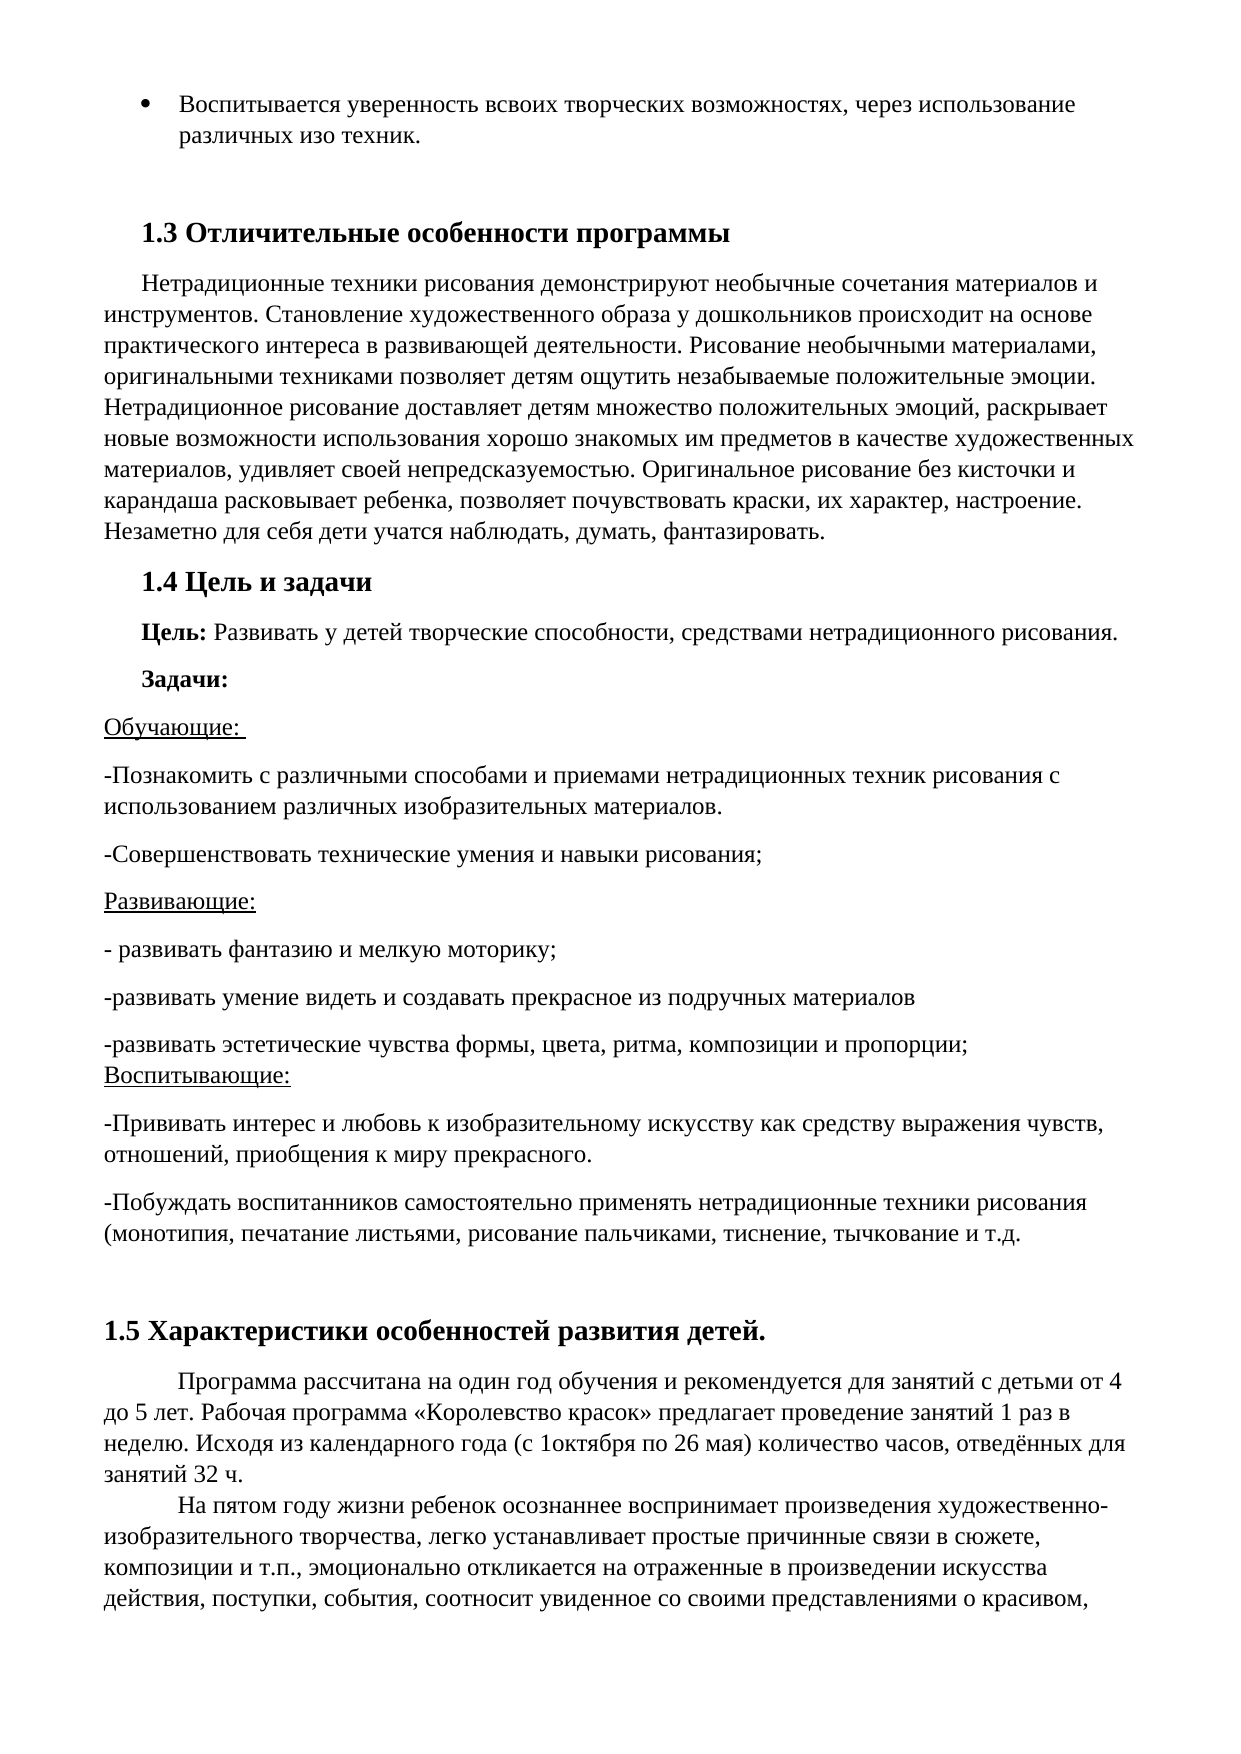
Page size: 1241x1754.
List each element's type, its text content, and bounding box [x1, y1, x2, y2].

text Программа рассчитана на один год обучения и рекомендуется для занятий с детьми от 4 до 5 лет. Рабочая программа «Королевство красок» предлагает проведение занятий 1 раз в неделю. Исходя из календарного года (с 1октября по 26 мая) количество часов, отведённых для занятий 32 ч. [103, 1366, 1152, 1488]
text Нетрадиционные техники рисования демонстрируют необычные сочетания материалов и инструментов. Становление художественного образа у дошкольников происходит на основе практического интереса в развивающей деятельности. Рисование необычными материалами, оригинальными техниками позволяет детям ощутить незабываемые положительные эмоции. Нетрадиционное рисование доставляет детям множество положительных эмоций, раскрывает новые возможности использования хорошо знакомых им предметов в качестве художественных материалов, удивляет своей непредсказуемостью. Оригинальное рисование без кисточки и карандаша расковывает ребенка, позволяет почувствовать краски, их характер, настроение. Незаметно для себя дети учатся наблюдать, думать, фантазировать. [103, 268, 1152, 545]
text Задачи: [103, 664, 1152, 693]
text -развивать умение видеть и создавать прекрасное из подручных материалов [103, 982, 1152, 1011]
text -Познакомить с различными способами и приемами нетрадиционных техник рисования с использованием различных изобразительных материалов. [103, 760, 1152, 820]
text -развивать эстетические чувства формы, цвета, ритма, композиции и пропорции; Воспитывающие: [103, 1029, 1152, 1089]
text Обучающие: [103, 712, 1152, 741]
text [103, 1490, 1152, 1612]
text Цель: Развивать у детей творческие способности, средствами нетрадиционного рисования. [103, 617, 1152, 646]
list Отличительные особенности программы [141, 215, 1152, 249]
text -Прививать интерес и любовь к изобразительному искусству как средству выражения чувств, отношений, приобщения к миру прекрасного. [103, 1108, 1152, 1168]
text - развивать фантазию и мелкую моторику; [103, 934, 1152, 963]
text Развивающие: [103, 886, 1152, 915]
text -Побуждать воспитанников самостоятельно применять нетрадиционные техники рисования (монотипия, печатание листьями, рисование пальчиками, тиснение, тычкование и т.д. [103, 1187, 1152, 1247]
list Воспитывается уверенность всвоих творческих возможностях, через использование различных изо техник. [141, 89, 1152, 148]
text -Совершенствовать технические умения и навыки рисования; [103, 839, 1152, 867]
text 1.5 Характеристики особенностей развития детей. [103, 1313, 1152, 1347]
list Цель и задачи [141, 564, 1152, 597]
